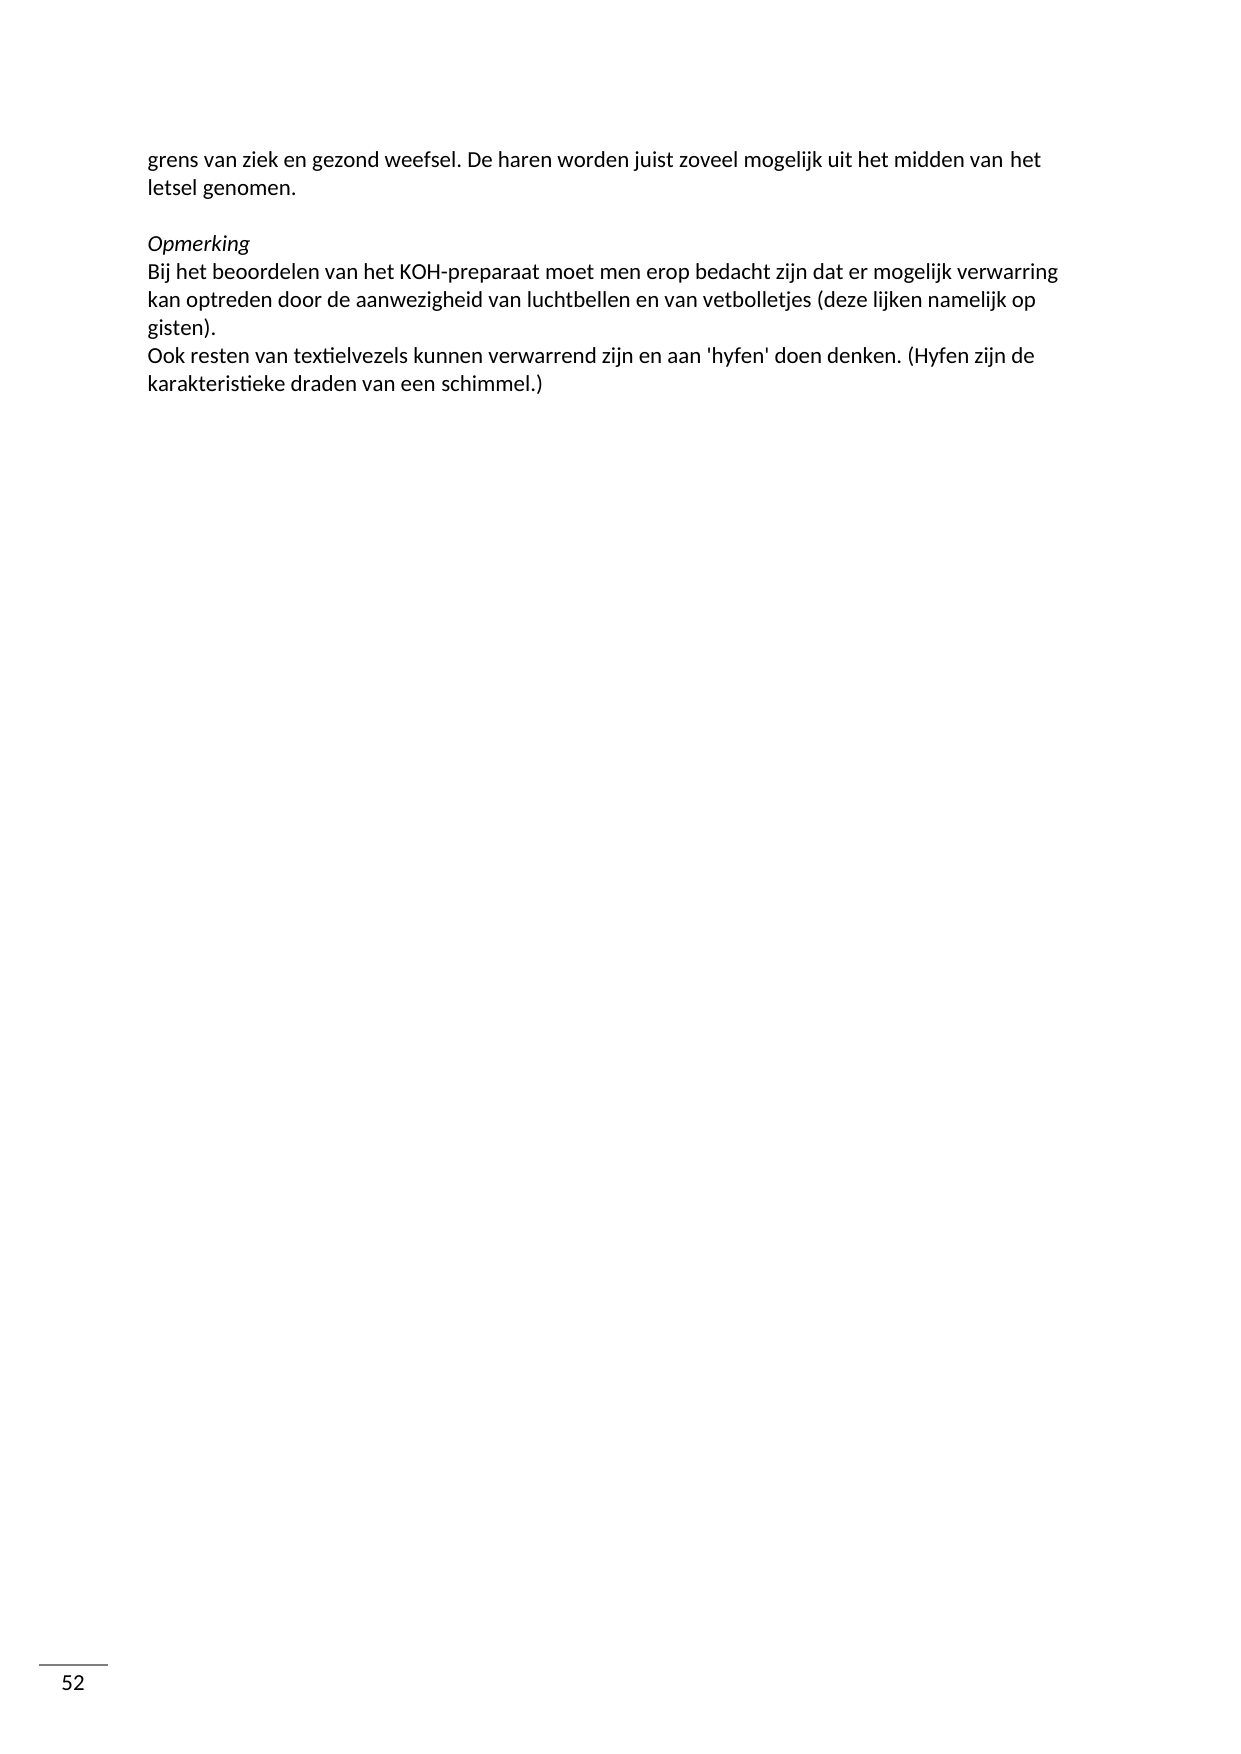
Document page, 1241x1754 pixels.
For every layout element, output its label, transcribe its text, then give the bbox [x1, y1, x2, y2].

text Opmerking [147, 229, 1062, 257]
text Ook resten van textielvezels kunnen verwarrend zijn en aan 'hyfen' doen denken. (Hyfen zijn de karakteristieke draden van een schimmel.) [147, 341, 1038, 397]
text Bij het beoordelen van het KOH-preparaat moet men erop bedacht zijn dat er mogelijk verwarring kan optreden door de aanwezigheid van luchtbellen en van vetbolletjes (deze lijken namelijk op gisten). [147, 257, 1062, 341]
text grens van ziek en gezond weefsel. De haren worden juist zoveel mogelijk uit het midden van het letsel genomen. [147, 145, 1062, 201]
